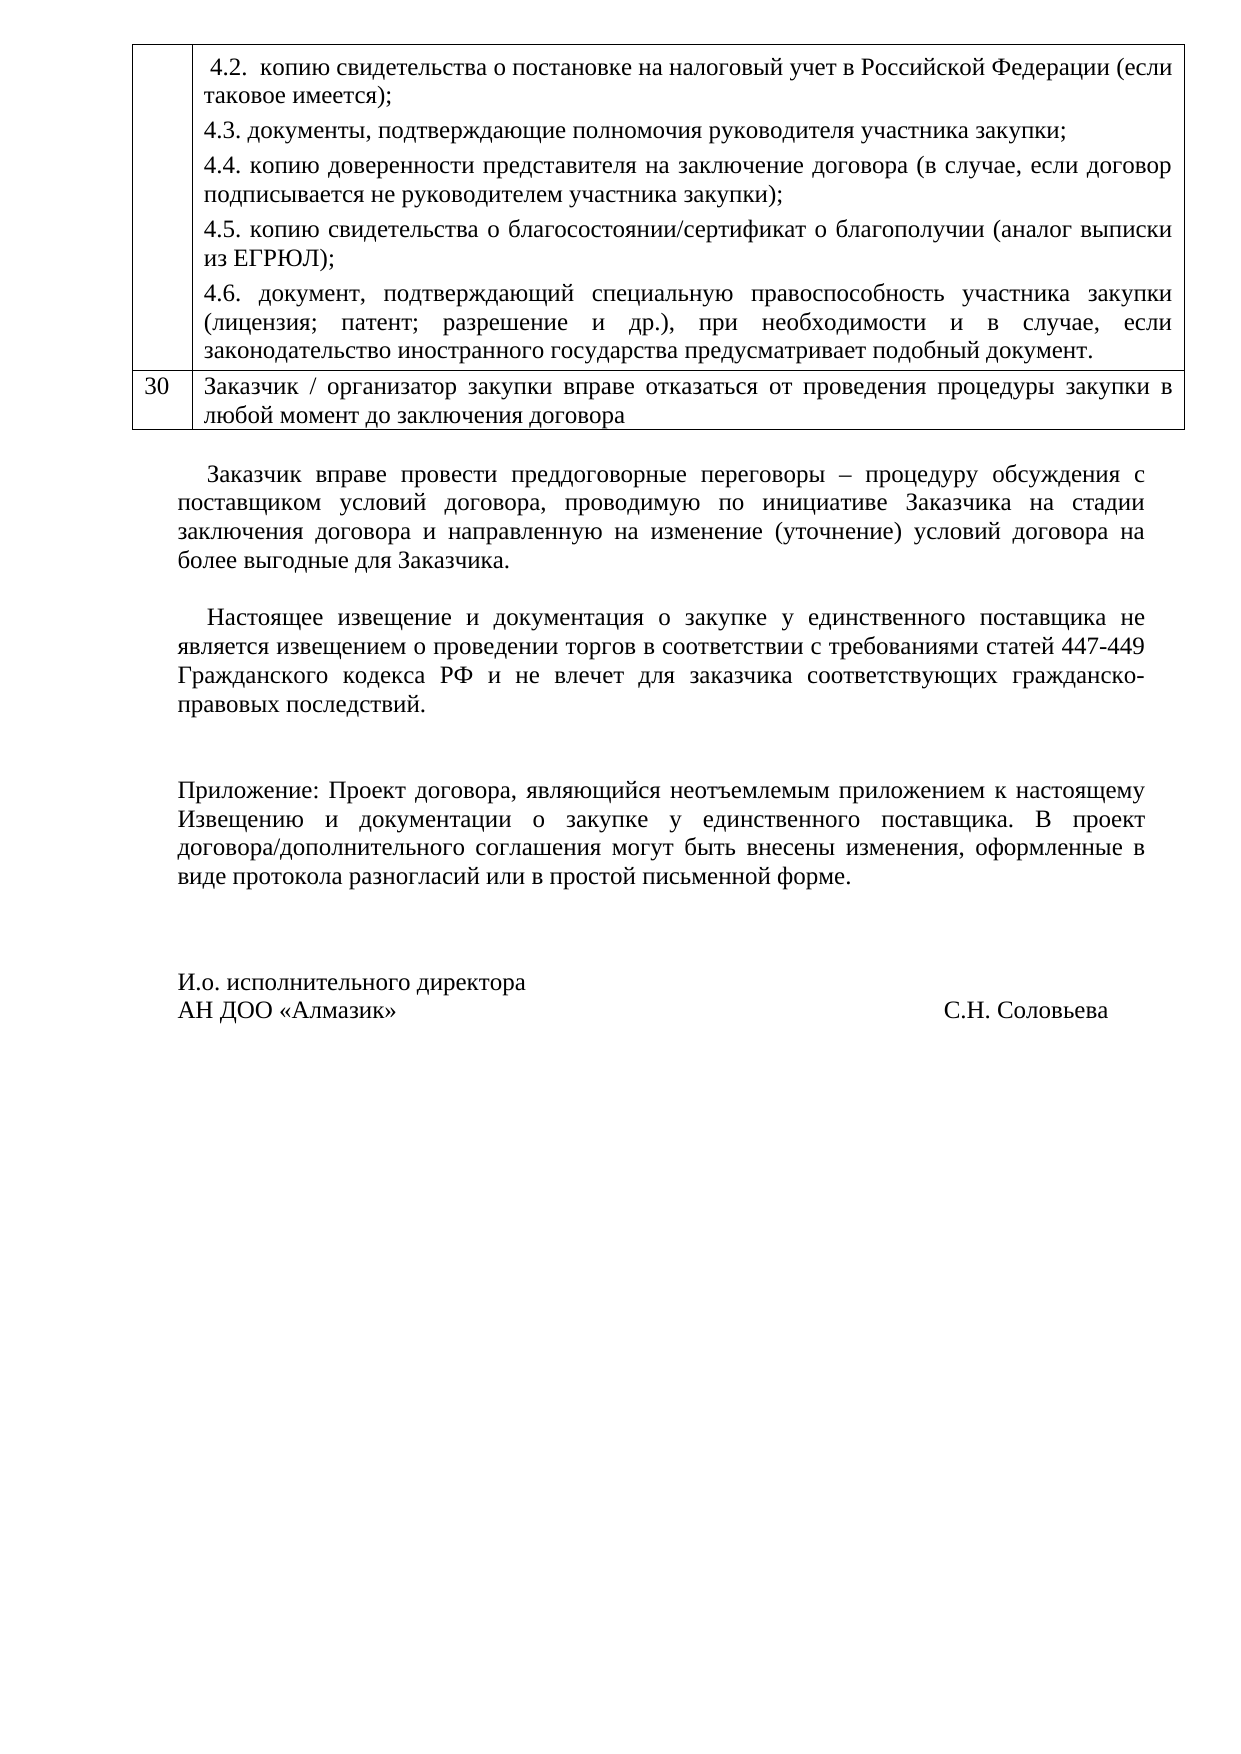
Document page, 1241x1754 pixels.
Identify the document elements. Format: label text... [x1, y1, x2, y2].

text И.о. исполнительного директора [177, 967, 1146, 996]
text АН ДОО «Алмазик» С.Н. Соловьева [177, 996, 1146, 1024]
table_cell [133, 45, 192, 370]
text Приложение: Проект договора, являющийся неотъемлемым приложением к настоящему Извещению и документации о закупке у единственного поставщика. В проект договора/дополнительного соглашения могут быть внесены изменения, оформленные в виде протокола разногласий или в простой письменной форме. [177, 775, 1146, 890]
table_cell Заказчик / организатор закупки вправе отказаться от проведения процедуры закупки в любой момент до заключения договора [193, 371, 1184, 429]
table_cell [193, 45, 1184, 370]
text Заказчик вправе провести преддоговорные переговоры – процедуру обсуждения с поставщиком условий договора, проводимую по инициативе Заказчика на стадии заключения договора и направленную на изменение (уточнение) условий договора на более выгодные для Заказчика. [177, 459, 1146, 574]
table_cell 30 [133, 371, 192, 429]
text Настоящее извещение и документация о закупке у единственного поставщика не является извещением о проведении торгов в соответствии с требованиями статей 447-449 Гражданского кодекса РФ и не влечет для заказчика соответствующих гражданско-правовых последствий. [177, 602, 1146, 717]
